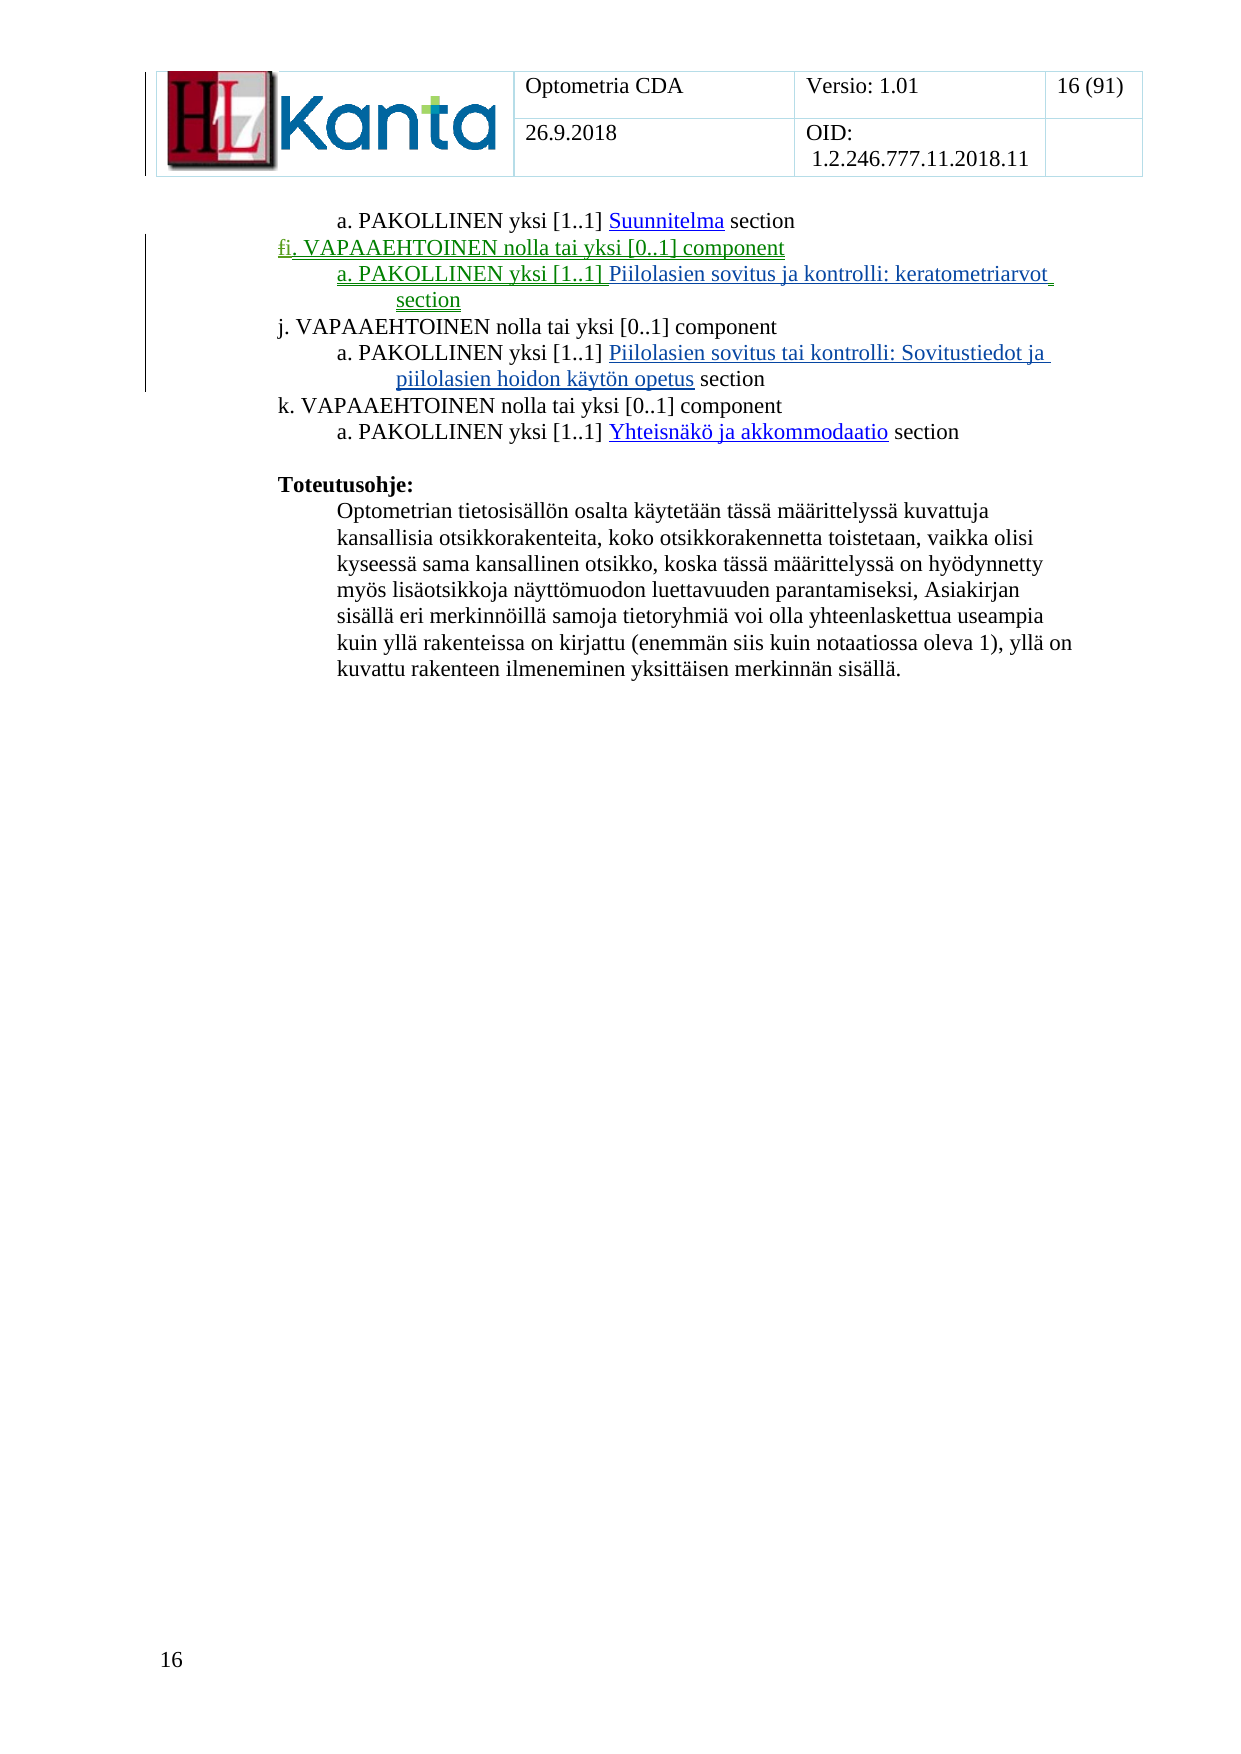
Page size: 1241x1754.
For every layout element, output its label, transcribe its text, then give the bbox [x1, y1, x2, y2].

text k. VAPAAEHTOINEN nolla tai yksi [0..1] component [278, 392, 1081, 418]
text a. PAKOLLINEN yksi [1..1] section [337, 339, 1081, 392]
text a. PAKOLLINEN yksi [1..1] Suunnitelma section [337, 207, 1081, 234]
picture [167, 71, 279, 171]
text a. PAKOLLINEN yksi [1..1] Yhteisnäkö ja akkommodaatio section [337, 418, 1081, 444]
text j. VAPAAEHTOINEN nolla tai yksi [0..1] component [278, 313, 1081, 339]
picture [281, 96, 496, 150]
text Toteutusohje: Optometrian tietosisällön osalta käytetään tässä määrittelyssä kuvattuja kansallisia otsikkorakenteita, koko otsikkorakennetta toistetaan, vaikka olisi kyseessä sama kansallinen otsikko, koska tässä määrittelyssä on hyödynnetty myös lisäotsikkoja näyttömuodon luettavuuden parantamiseksi, Asiakirjan sisällä eri merkinnöillä samoja tietoryhmiä voi olla yhteenlaskettua useampia kuin yllä rakenteissa on kirjattu (enemmän siis kuin notaatiossa oleva 1), yllä on kuvattu rakenteen ilmeneminen yksittäisen merkinnän sisällä. [278, 471, 1081, 682]
